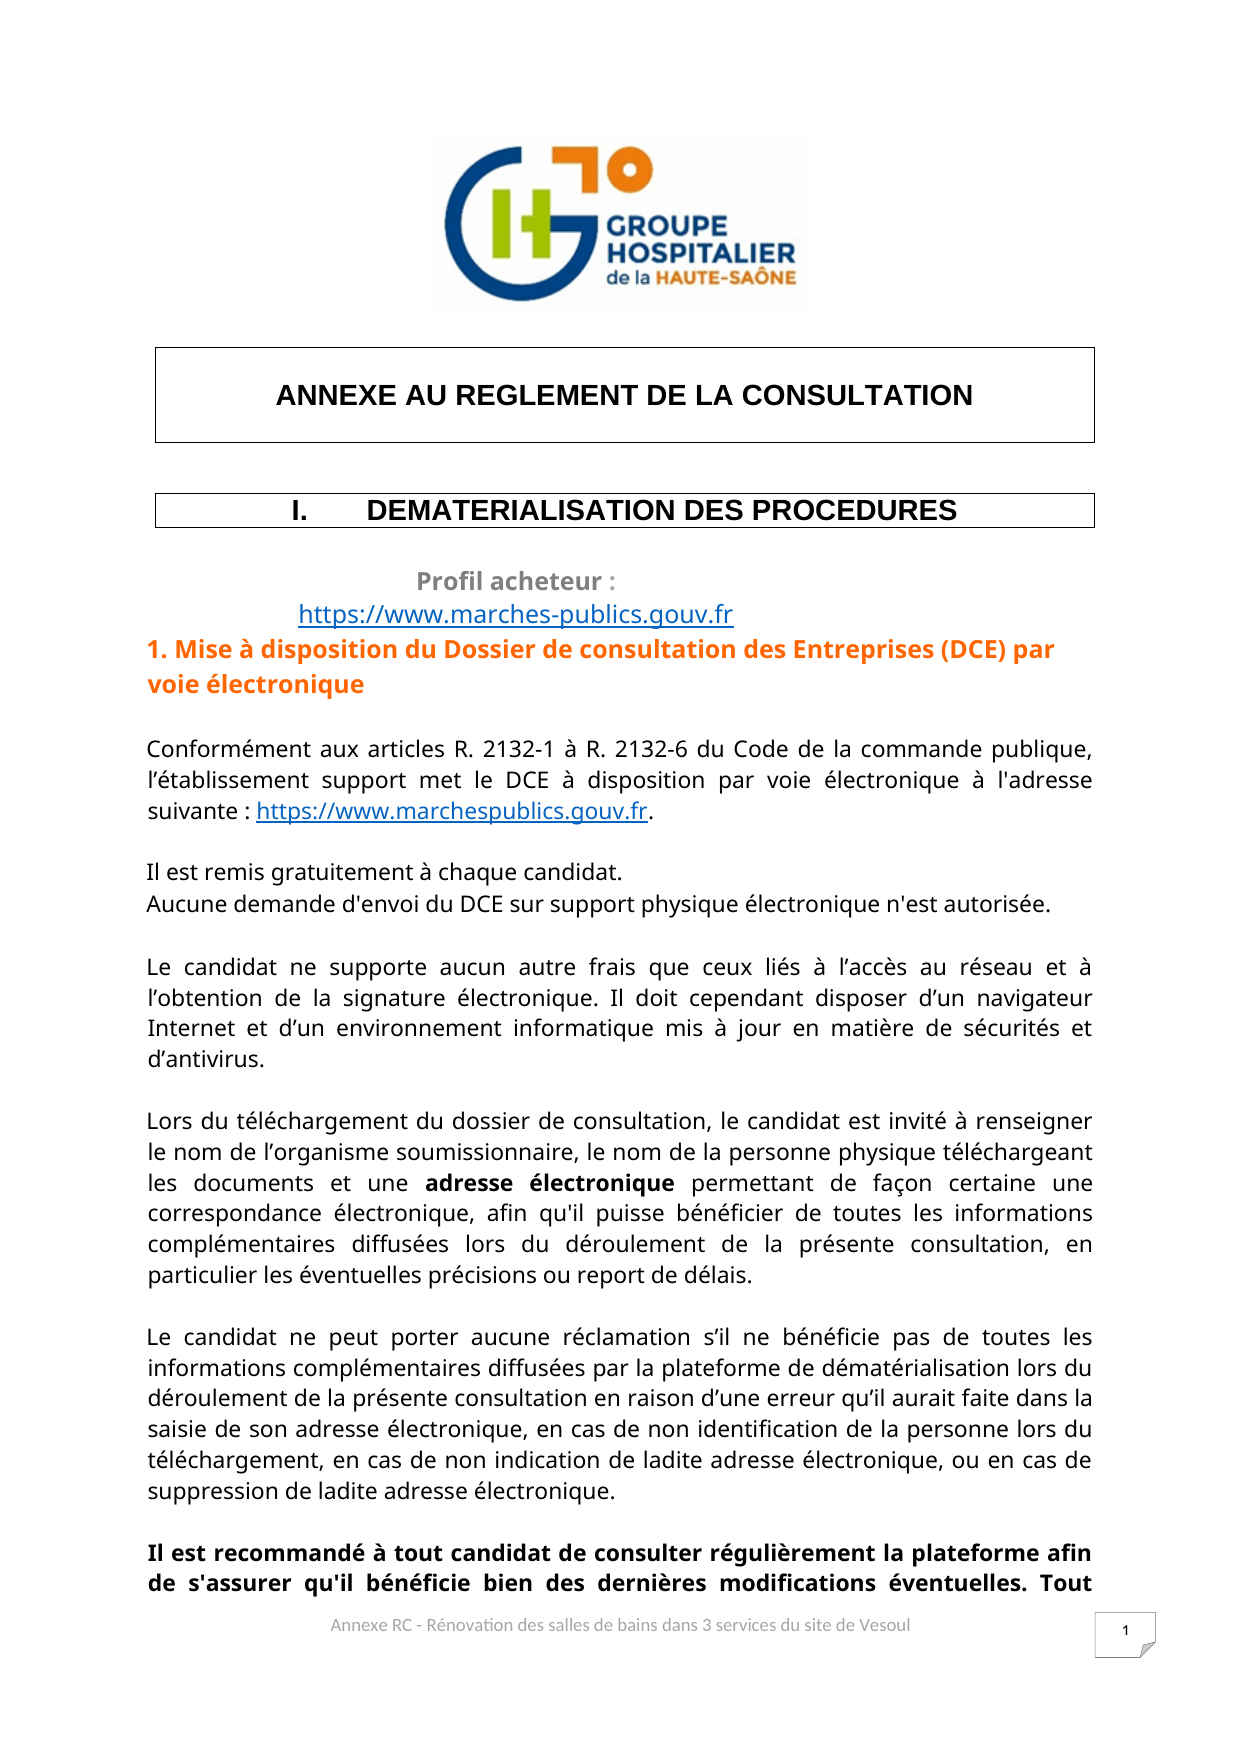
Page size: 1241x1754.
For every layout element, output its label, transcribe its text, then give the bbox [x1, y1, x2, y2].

subtitle https://www.marches-publics.gouv.fr [148, 598, 884, 631]
text Il est remis gratuitement à chaque candidat. [146, 856, 1094, 887]
text Le candidat ne peut porter aucune réclamation s’il ne bénéficie pas de toutes les informations complémentaires diffusées par la plateforme de dématérialisation lors du déroulement de la présente consultation en raison d’une erreur qu’il aurait faite dans la saisie de son adresse électronique, en cas de non identification de la personne lors du téléchargement, en cas de non indication de ladite adresse électronique, ou en cas de suppression de ladite adresse électronique. [146, 1321, 1094, 1506]
text Aucune demande d'envoi du DCE sur support physique électronique n'est autorisée. [146, 888, 1094, 920]
subtitle Profil acheteur : [148, 564, 884, 597]
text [148, 1537, 1094, 1599]
picture [432, 133, 810, 315]
list DEMATERIALISATION DES PROCEDURES [156, 494, 1094, 527]
text Conformément aux articles R. 2132-1 à R. 2132-6 du Code de la commande publique, l’établissement support met le DCE à disposition par voie électronique à l'adresse suivante : https://www.marchespublics.gouv.fr. [146, 733, 1094, 826]
text ANNEXE AU REGLEMENT DE LA CONSULTATION [156, 377, 1094, 412]
subtitle 1. Mise à disposition du Dossier de consultation des Entreprises (DCE) par voie électronique [146, 632, 1094, 701]
text Le candidat ne supporte aucun autre frais que ceux liés à l’accès au réseau et à l’obtention de la signature électronique. Il doit cependant disposer d’un navigateur Internet et d’un environnement informatique mis à jour en matière de sécurités et d’antivirus. [146, 951, 1094, 1074]
text Lors du téléchargement du dossier de consultation, le candidat est invité à renseigner le nom de l’organisme soumissionnaire, le nom de la personne physique téléchargeant les documents et une adresse électronique permettant de façon certaine une correspondance électronique, afin qu'il puisse bénéficier de toutes les informations complémentaires diffusées lors du déroulement de la présente consultation, en particulier les éventuelles précisions ou report de délais. [146, 1105, 1094, 1291]
